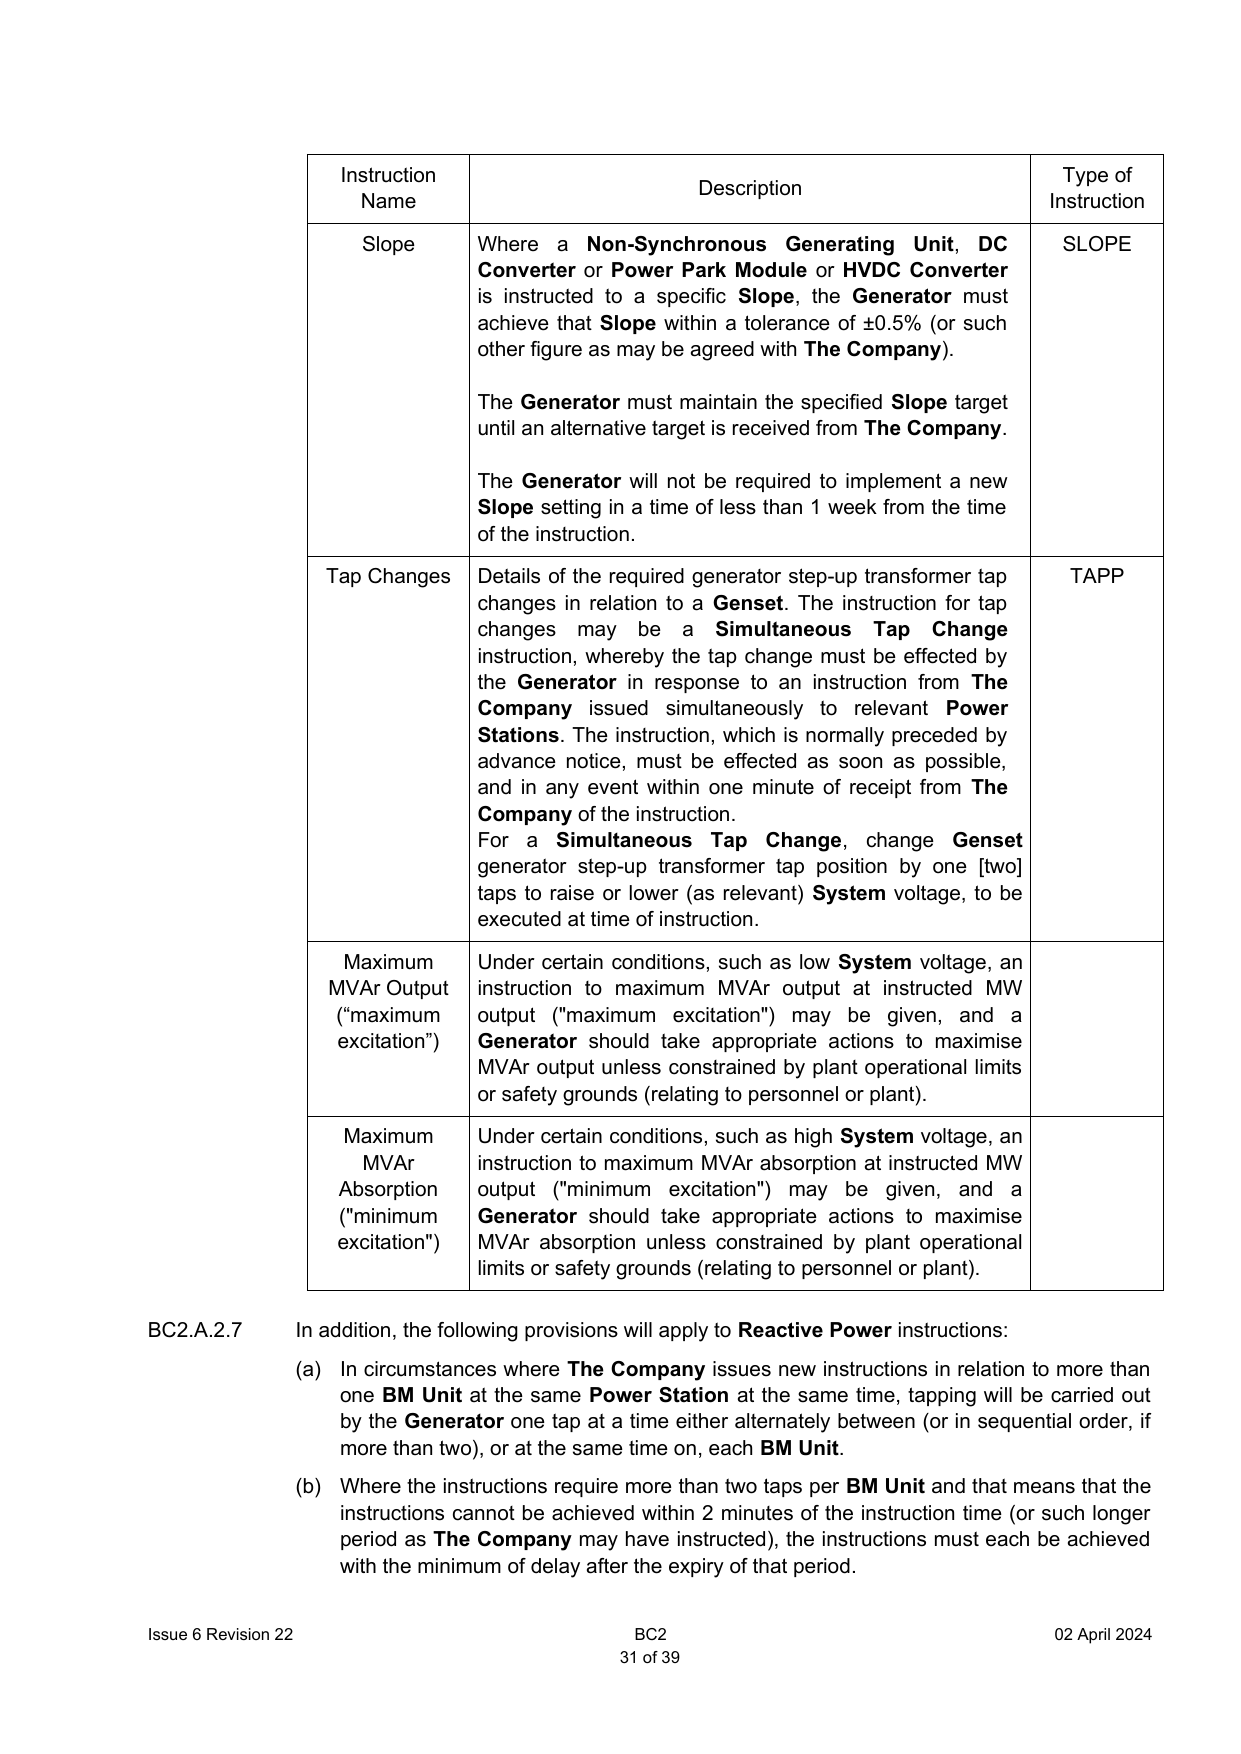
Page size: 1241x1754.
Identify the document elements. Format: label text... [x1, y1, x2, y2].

table_cell Under certain conditions, such as high System voltage, an instruction to maximum MVAr absorption at instructed MW output ("minimum excitation") may be given, and a Generator should take appropriate actions to maximise MVAr absorption unless constrained by plant operational limits or safety grounds (relating to personnel or plant). [470, 1117, 1030, 1290]
table_cell Slope [308, 224, 469, 556]
text (a) In circumstances where The Company issues new instructions in relation to more than one BM Unit at the same Power Station at the same time, tapping will be carried out by the Generator one tap at a time either alternately between (or in sequential order, if more than two), or at the same time on, each BM Unit. [295, 1356, 1152, 1459]
text BC2.A.2.7 In addition, the following provisions will apply to Reactive Power instructions: [148, 1318, 1152, 1342]
text (b) Where the instructions require more than two taps per BM Unit and that means that the instructions cannot be achieved within 2 minutes of the instruction time (or such longer period as The Company may have instructed), the instructions must each be achieved with the minimum of delay after the expiry of that period. [295, 1474, 1152, 1577]
table_cell Maximum MVAr Absorption ("minimum excitation") [308, 1117, 469, 1290]
table_cell Where a Non-Synchronous Generating Unit, DC Converter or Power Park Module or HVDC Converter is instructed to a specific Slope, the Generator must achieve that Slope within a tolerance of ±0.5% (or such other figure as may be agreed with The Company). The Generator must maintain the specified Slope target until an alternative target is received from The Company. The Generator will not be required to implement a new Slope setting in a time of less than 1 week from the time of the instruction. [470, 224, 1030, 556]
table_cell [1031, 1117, 1163, 1290]
table_cell Under certain conditions, such as low System voltage, an instruction to maximum MVAr output at instructed MW output ("maximum excitation") may be given, and a Generator should take appropriate actions to maximise MVAr output unless constrained by plant operational limits or safety grounds (relating to personnel or plant). [470, 942, 1030, 1116]
table_header Type of Instruction [1031, 155, 1163, 223]
table_cell [1031, 942, 1163, 1116]
table_cell Maximum MVAr Output (“maximum excitation”) [308, 942, 469, 1116]
table_cell Tap Changes [308, 557, 469, 941]
table_cell TAPP [1031, 557, 1163, 941]
table_header Instruction Name [308, 155, 469, 223]
table_cell Details of the required generator step-up transformer tap changes in relation to a Genset. The instruction for tap changes may be a Simultaneous Tap Change instruction, whereby the tap change must be effected by the Generator in response to an instruction from The Company issued simultaneously to relevant Power Stations. The instruction, which is normally preceded by advance notice, must be effected as soon as possible, and in any event within one minute of receipt from The Company of the instruction. For a Simultaneous Tap Change, change Genset generator step-up transformer tap position by one [two] taps to raise or lower (as relevant) System voltage, to be executed at time of instruction. [470, 557, 1030, 941]
table_cell SLOPE [1031, 224, 1163, 556]
table_header Description [470, 155, 1030, 223]
